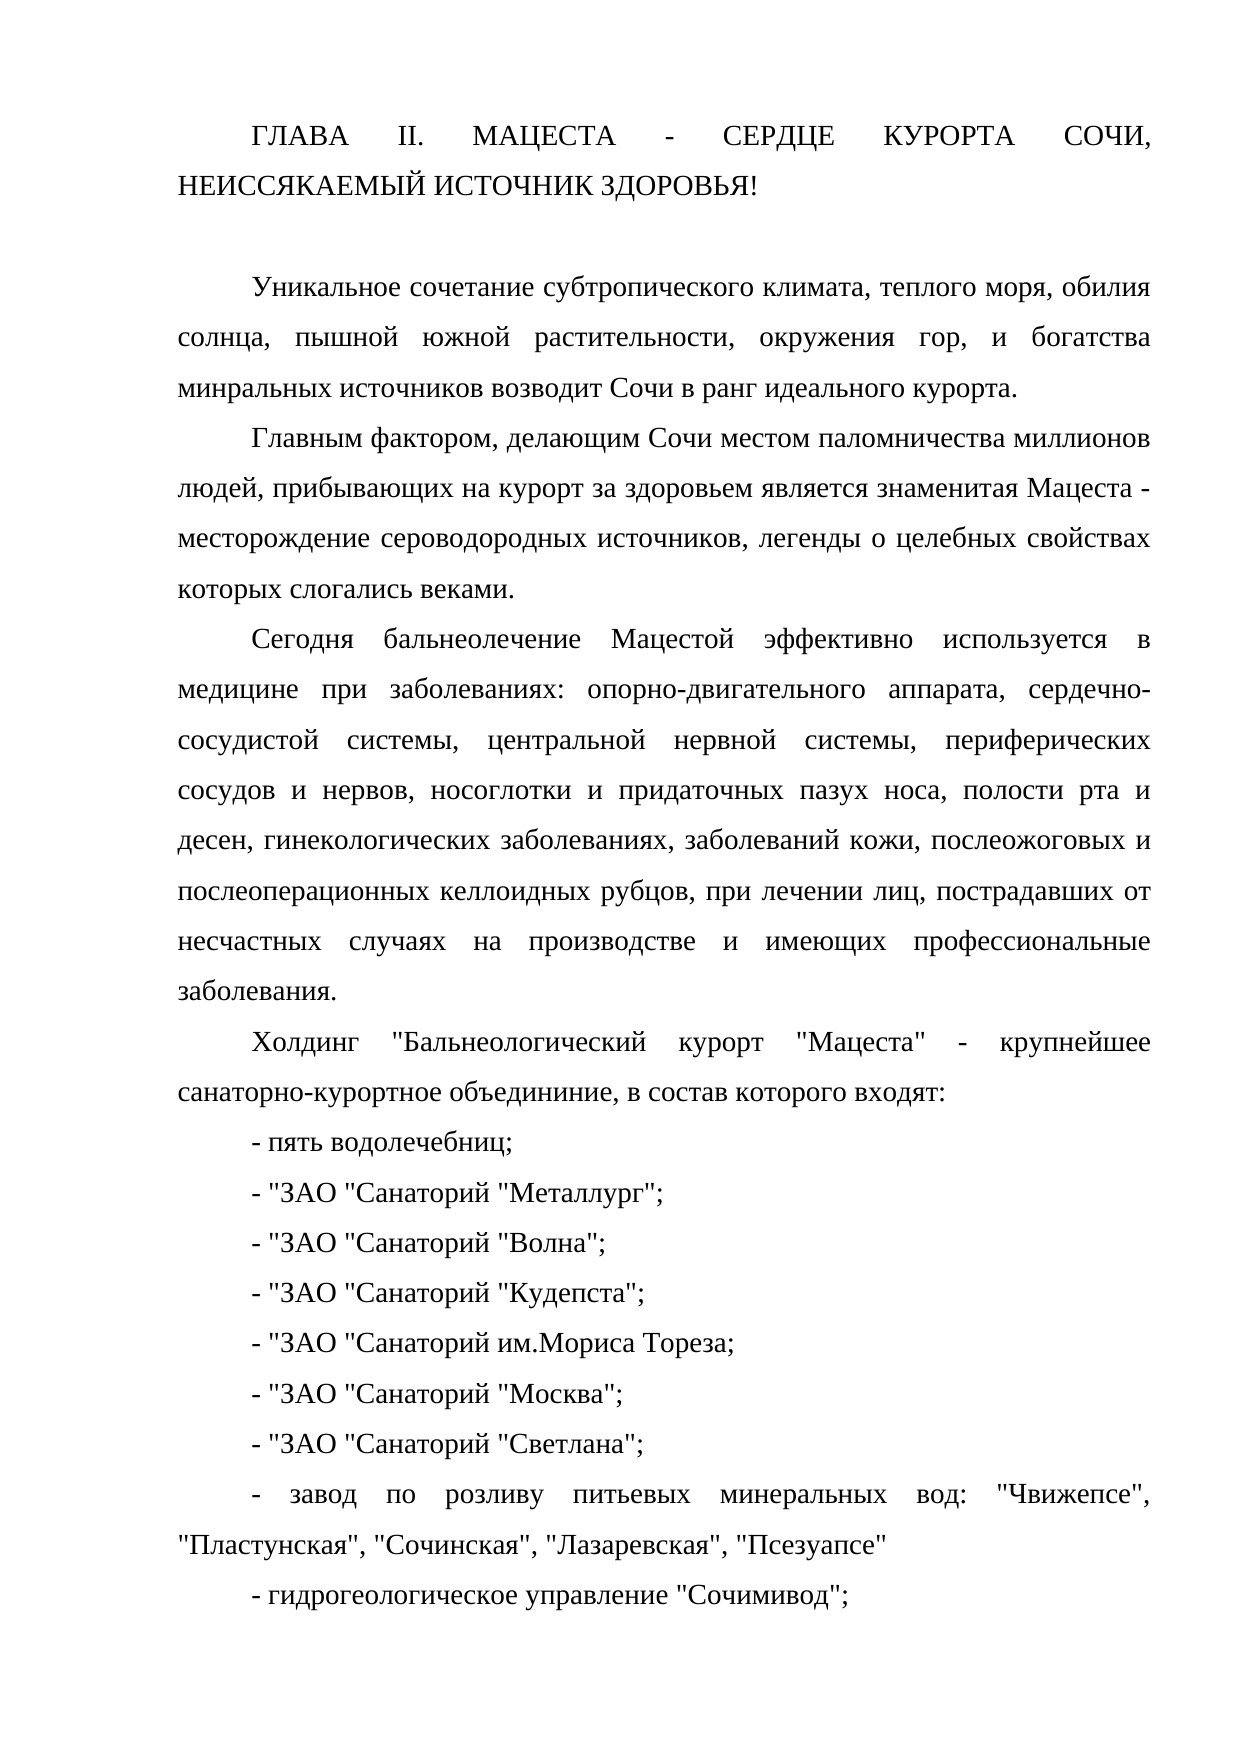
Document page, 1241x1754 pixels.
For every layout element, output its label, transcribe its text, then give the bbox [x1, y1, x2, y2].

text - "ЗАО "Санаторий им.Мориса Тореза; [177, 1326, 1152, 1359]
text - "ЗАО "Санаторий "Кудепста"; [177, 1275, 1152, 1309]
text - завод по розливу питьевых минеральных вод: "Чвижепсе", "Пластунская", "Сочинская", "Лазаревская", "Псезуапсе" [177, 1477, 1152, 1560]
text Уникальное сочетание субтропического климата, теплого моря, обилия солнца, пышной южной растительности, окружения гор, и богатства минральных источников возводит Сочи в ранг идеального курорта. [177, 269, 1152, 403]
text - "ЗАО "Санаторий "Москва"; [177, 1376, 1152, 1409]
text ГЛАВА II. МАЦЕСТА - СЕРДЦЕ КУРОРТА СОЧИ, НЕИССЯКАЕМЫЙ ИСТОЧНИК ЗДОРОВЬЯ! [177, 118, 1152, 202]
text - "ЗАО "Санаторий "Светлана"; [177, 1426, 1152, 1460]
text - "ЗАО "Санаторий "Металлург"; [177, 1175, 1152, 1208]
text - гидрогеологическое управление "Сочимивод"; [177, 1577, 1152, 1611]
text - пять водолечебниц; [177, 1124, 1152, 1158]
text Сегодня бальнеолечение Мацестой эффективно используется в медицине при заболеваниях: опорно-двигательного аппарата, сердечно-сосудистой системы, центральной нервной системы, периферических сосудов и нервов, носоглотки и придаточных пазух носа, полости рта и десен, гинекологических заболеваниях, заболеваний кожи, послеожоговых и послеоперационных келлоидных рубцов, при лечении лиц, пострадавших от несчастных случаях на производстве и имеющих профессиональные заболевания. [177, 621, 1152, 1007]
text Главным фактором, делающим Сочи местом паломничества миллионов людей, прибывающих на курорт за здоровьем является знаменитая Мацеста - месторождение сероводородных источников, легенды о целебных свойствах которых слогались веками. [177, 420, 1152, 604]
text - "ЗАО "Санаторий "Волна"; [177, 1225, 1152, 1258]
text Холдинг "Бальнеологический курорт "Мацеста" - крупнейшее санаторно-курортное объедининие, в состав которого входят: [177, 1024, 1152, 1108]
